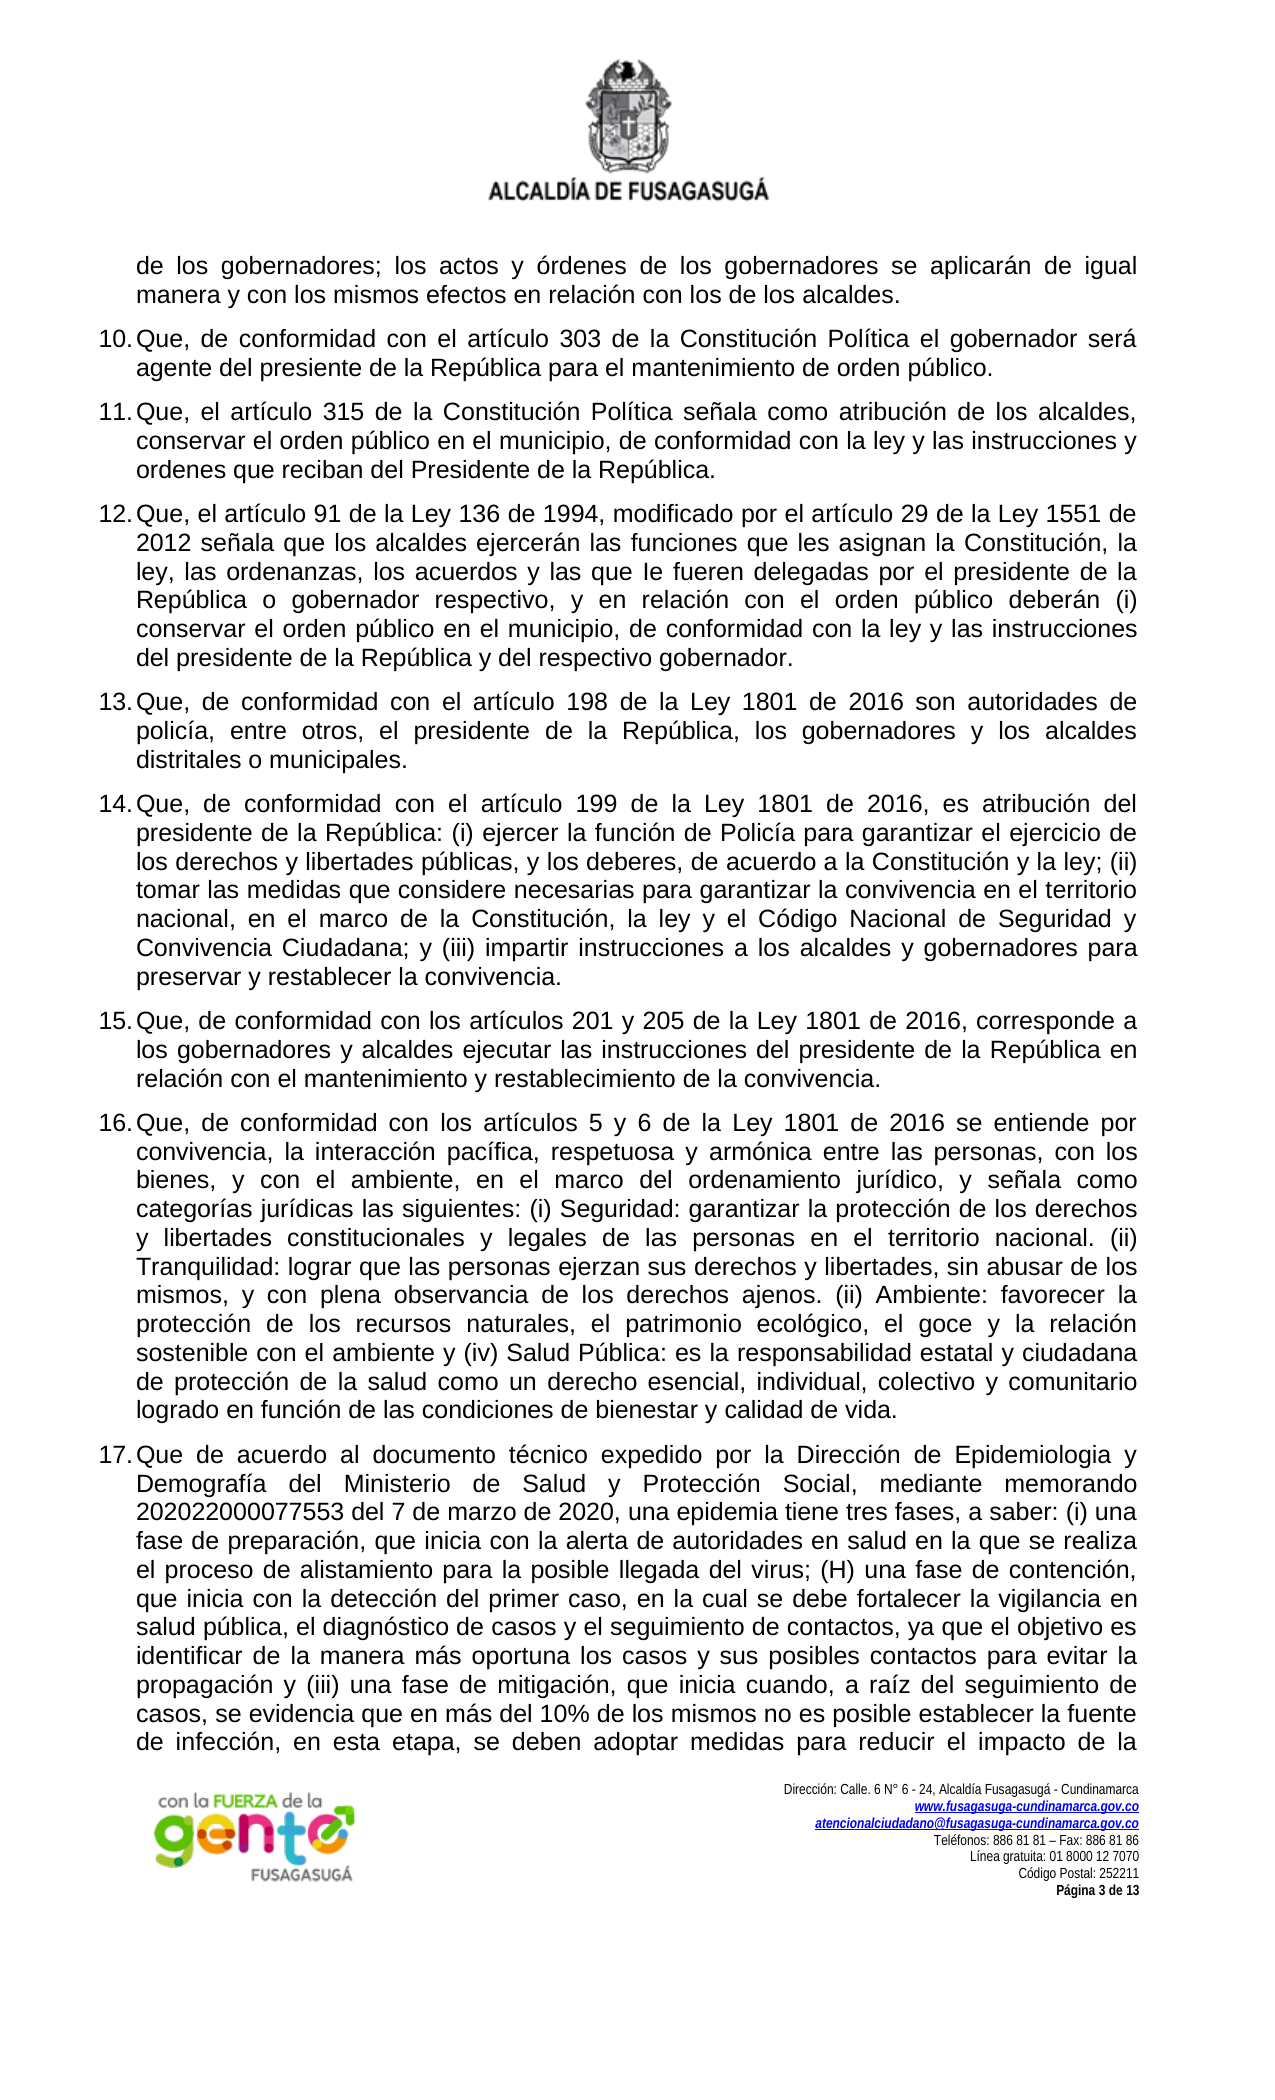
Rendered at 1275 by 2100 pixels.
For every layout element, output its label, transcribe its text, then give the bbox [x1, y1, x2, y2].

picture [135, 1777, 373, 1897]
list Que, el artículo 91 de la Ley 136 de 1994, modificado por el artículo 29 de la Ley 1551 de 2012 señala que los alcaldes ejercerán las funciones que les asignan la Constitución, la ley, las ordenanzas, los acuerdos y las que Ie fueren delegadas por el presidente de la República o gobernador respectivo, y en relación con el orden público deberán (i) conservar el orden público en el municipio, de conformidad con la ley y las instrucciones del presidente de la República y del respectivo gobernador. [98, 499, 1139, 672]
list Que, el artículo 315 de la Constitución Política señala como atribución de los alcaldes, conservar el orden público en el municipio, de conformidad con la ley y las instrucciones y ordenes que reciban del Presidente de la República. [98, 397, 1139, 483]
list Que, de conformidad con el artículo 303 de la Constitución Política el gobernador será agente del presiente de la República para el mantenimiento de orden público. [98, 324, 1139, 382]
picture [357, 59, 918, 208]
list Que, de conformidad con los artículos 201 y 205 de la Ley 1801 de 2016, corresponde a los gobernadores y alcaldes ejecutar las instrucciones del presidente de la República en relación con el mantenimiento y restablecimiento de la convivencia. [98, 1006, 1139, 1092]
list Que, de conformidad con los artículos 5 y 6 de la Ley 1801 de 2016 se entiende por convivencia, la interacción pacífica, respetuosa y armónica entre las personas, con los bienes, y con el ambiente, en el marco del ordenamiento jurídico, y señala como categorías jurídicas las siguientes: (i) Seguridad: garantizar la protección de los derechos y libertades constitucionales y legales de las personas en el territorio nacional. (ii) Tranquilidad: lograr que las personas ejerzan sus derechos y libertades, sin abusar de los mismos, y con plena observancia de los derechos ajenos. (ii) Ambiente: favorecer la protección de los recursos naturales, el patrimonio ecológico, el goce y la relación sostenible con el ambiente y (iv) Salud Pública: es la responsabilidad estatal y ciudadana de protección de la salud como un derecho esencial, individual, colectivo y comunitario logrado en función de las condiciones de bienestar y calidad de vida. [98, 1108, 1139, 1424]
list Que, de conformidad con el artículo 199 de la Ley 1801 de 2016, es atribución del presidente de la República: (i) ejercer la función de Policía para garantizar el ejercicio de los derechos y libertades públicas, y los deberes, de acuerdo a la Constitución y la ley; (ii) tomar las medidas que considere necesarias para garantizar la convivencia en el territorio nacional, en el marco de la Constitución, la ley y el Código Nacional de Seguridad y Convivencia Ciudadana; y (iii) impartir instrucciones a los alcaldes y gobernadores para preservar y restablecer la convivencia. [98, 789, 1139, 990]
list Que, de conformidad con el artículo 198 de la Ley 1801 de 2016 son autoridades de policía, entre otros, el presidente de la República, los gobernadores y los alcaldes distritales o municipales. [98, 687, 1139, 773]
